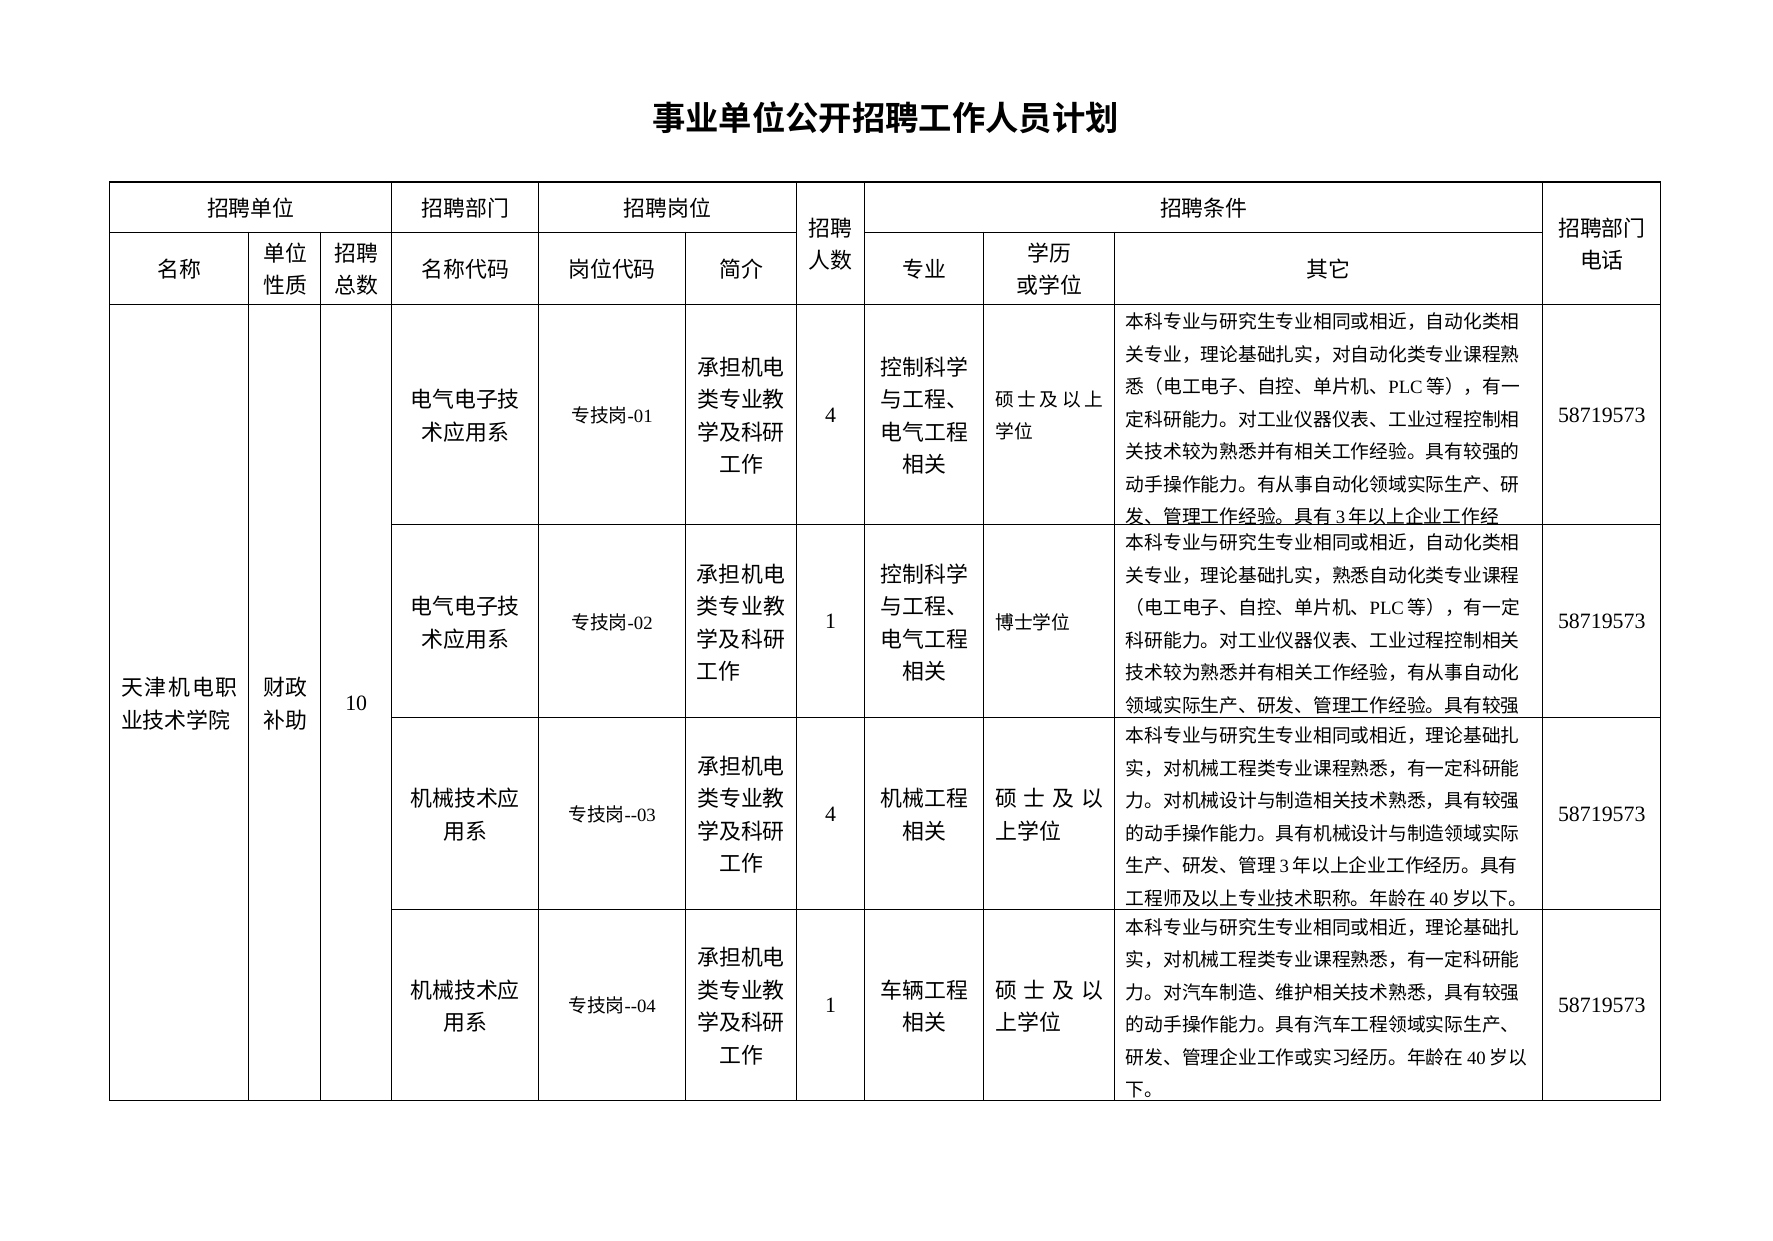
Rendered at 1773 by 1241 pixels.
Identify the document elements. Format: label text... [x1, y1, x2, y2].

table_cell 天津机电职业技术学院 [110, 305, 248, 1100]
table_cell 财政补助 [249, 305, 320, 1100]
table_cell 4 [797, 305, 864, 524]
table_cell 58719573 [1543, 305, 1660, 524]
table_cell 承担机电类专业教学及科研工作 [686, 305, 796, 524]
table_cell 控制科学与工程、电气工程相关 [865, 525, 983, 717]
table_cell 58719573 [1543, 910, 1660, 1100]
table_cell 电气电子技术应用系 [392, 305, 538, 524]
table_cell 单位性质 [249, 233, 320, 303]
table_cell 车辆工程相关 [865, 910, 983, 1100]
table_header 招聘人数 [797, 183, 864, 303]
table_cell 承担机电类专业教学及科研工作 [686, 718, 796, 909]
table_cell 招聘总数 [321, 233, 391, 303]
table_cell 硕士及以上学位 [984, 305, 1114, 524]
table_cell 1 [797, 910, 864, 1100]
table_cell 岗位代码 [539, 233, 685, 303]
table_header 招聘部门 [392, 183, 538, 232]
table_cell 4 [797, 718, 864, 909]
table_cell 简介 [686, 233, 796, 303]
table_cell 本科专业与研究生专业相同或相近，自动化类相关专业，理论基础扎实，对自动化类专业课程熟悉（电工电子、自控、单片机、PLC等），有一定科研能力。对工业仪器仪表、工业过程控制相关技术较为熟悉并有相关工作经验。具有较强的动手操作能力。有从事自动化领域实际生产、研发、管理工作经验。具有3年以上企业工作经历，具有工程师及以上专业技术职称。年龄在40岁以下。 [1115, 305, 1542, 524]
table_cell 名称 [110, 233, 248, 303]
table_cell 硕士及以上学位 [984, 910, 1114, 1100]
table_cell 硕士及以上学位 [984, 718, 1114, 909]
table_header 招聘岗位 [539, 183, 796, 232]
table_cell 承担机电类专业教学及科研工作 [686, 525, 796, 717]
table_cell 名称代码 [392, 233, 538, 303]
table_cell 10 [321, 305, 391, 1100]
table_cell 学历 或学位 [984, 233, 1114, 303]
table_cell 1 [797, 525, 864, 717]
table_cell 专技岗--04 [539, 910, 685, 1100]
table_cell 承担机电类专业教学及科研工作 [686, 910, 796, 1100]
table_cell 专业 [865, 233, 983, 303]
table_cell 专技岗-01 [539, 305, 685, 524]
table_header 招聘条件 [865, 183, 1542, 232]
table_cell 本科专业与研究生专业相同或相近，理论基础扎实，对机械工程类专业课程熟悉，有一定科研能力。对汽车制造、维护相关技术熟悉，具有较强的动手操作能力。具有汽车工程领域实际生产、研发、管理企业工作或实习经历。年龄在40岁以下。 [1115, 910, 1542, 1100]
table_header 招聘单位 [110, 183, 391, 232]
table_cell 机械技术应用系 [392, 910, 538, 1100]
table_cell 控制科学与工程、电气工程相关 [865, 305, 983, 524]
table_cell 58719573 [1543, 525, 1660, 717]
table_cell 机械工程相关 [865, 718, 983, 909]
table_cell 电气电子技术应用系 [392, 525, 538, 717]
table_cell 其它 [1115, 233, 1542, 303]
table_cell 专技岗--03 [539, 718, 685, 909]
table_cell 专技岗-02 [539, 525, 685, 717]
table_cell 58719573 [1543, 718, 1660, 909]
table_cell 机械技术应用系 [392, 718, 538, 909]
table_header 招聘部门电话 [1543, 183, 1660, 303]
table_cell 本科专业与研究生专业相同或相近，理论基础扎实，对机械工程类专业课程熟悉，有一定科研能力。对机械设计与制造相关技术熟悉，具有较强的动手操作能力。具有机械设计与制造领域实际生产、研发、管理3年以上企业工作经历。具有工程师及以上专业技术职称。年龄在40岁以下。 [1115, 718, 1542, 909]
text 事业单位公开招聘工作人员计划 [59, 84, 1711, 149]
table_cell 本科专业与研究生专业相同或相近，自动化类相关专业，理论基础扎实，熟悉自动化类专业课程（电工电子、自控、单片机、PLC等），有一定科研能力。对工业仪器仪表、工业过程控制相关技术较为熟悉并有相关工作经验，有从事自动化领域实际生产、研发、管理工作经验。具有较强的动手操作能力。年龄在40岁以下。 [1115, 525, 1542, 717]
table_cell 博士学位 [984, 525, 1114, 717]
